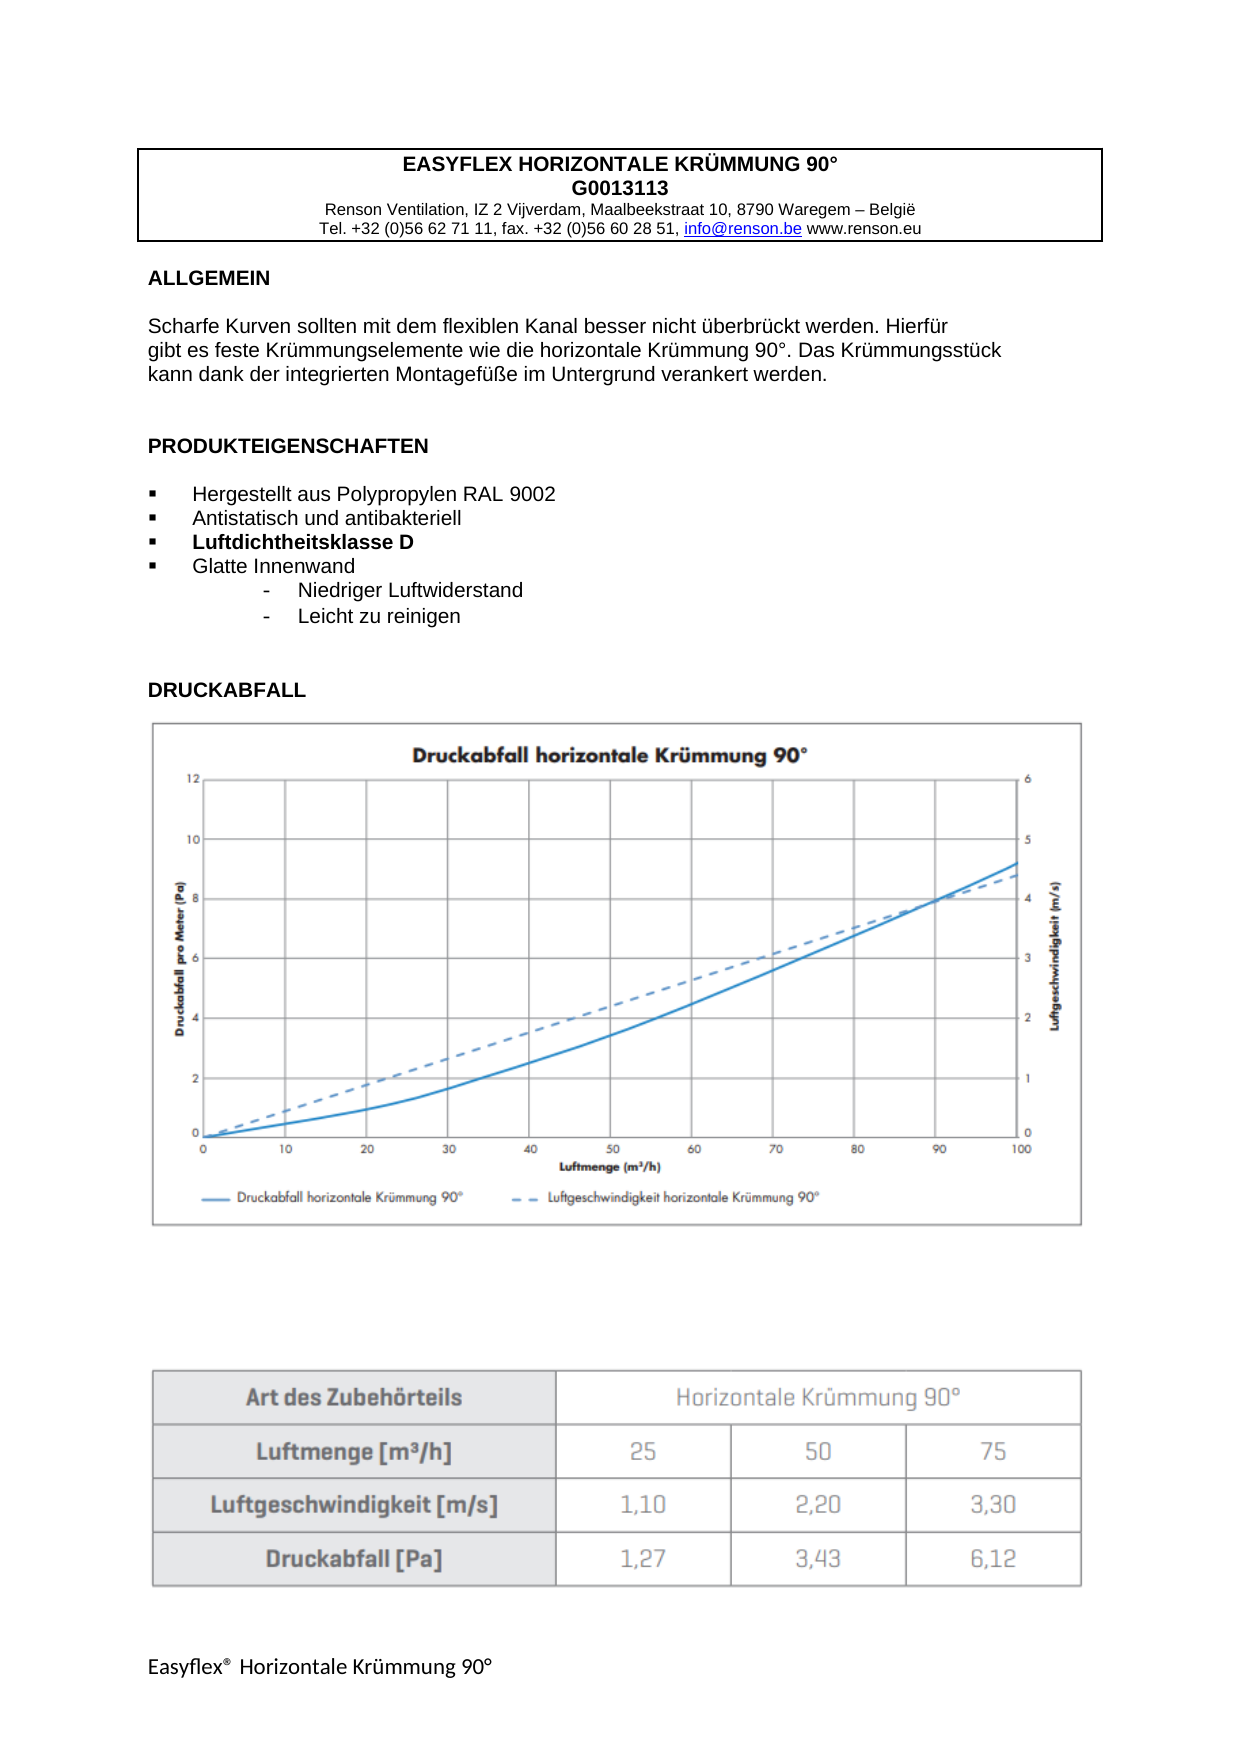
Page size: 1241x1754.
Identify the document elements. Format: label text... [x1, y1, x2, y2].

picture [147, 715, 1093, 1597]
text DRUCKABFALL [148, 678, 1093, 702]
text Scharfe Kurven sollten mit dem flexiblen Kanal besser nicht überbrückt werden. Hierfür [148, 314, 1093, 338]
text ALLGEMEIN [148, 266, 1093, 290]
list Leicht zu reinigen [260, 604, 1093, 630]
text PRODUKTEIGENSCHAFTEN [148, 434, 1093, 458]
list Glatte Innenwand [148, 554, 1093, 578]
text Renson Ventilation, IZ 2 Vijverdam, Maalbeekstraat 10, 8790 Waregem – België [148, 200, 1093, 215]
text Tel. +32 (0)56 62 71 11, fax. +32 (0)56 60 28 51, info@renson.be www.renson.eu [139, 215, 1101, 240]
list Hergestellt aus Polypropylen RAL 9002 [148, 482, 1093, 506]
text G0013113 [148, 176, 1093, 200]
text gibt es feste Krümmungselemente wie die horizontale Krümmung 90°. Das Krümmungsstück [148, 338, 1093, 362]
list Luftdichtheitsklasse D [148, 530, 1093, 554]
list Antistatisch und antibakteriell [148, 506, 1093, 530]
text EASYFLEX Horizontale Krümmung 90° [139, 150, 1101, 176]
list Niedriger Luftwiderstand [260, 578, 1093, 604]
text kann dank der integrierten Montagefüße im Untergrund verankert werden. [148, 362, 1093, 386]
